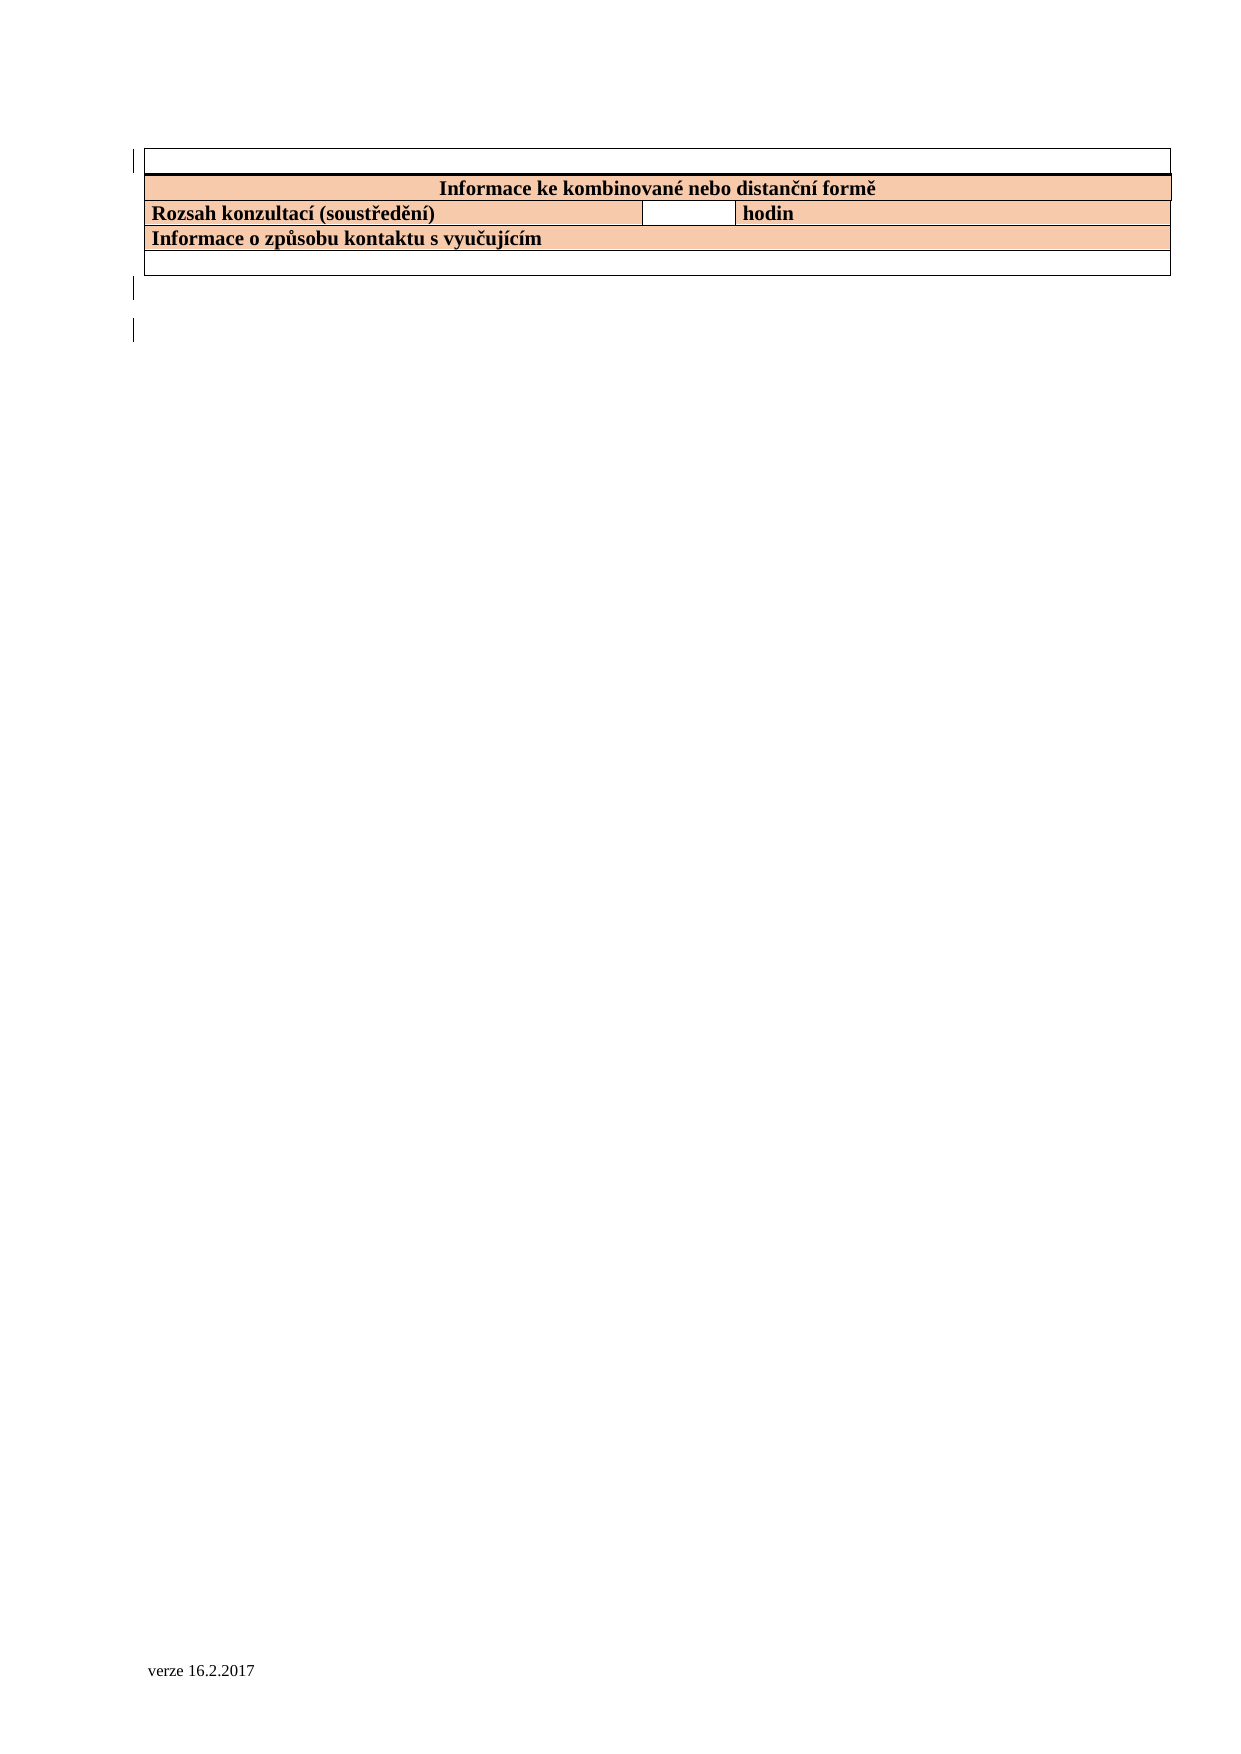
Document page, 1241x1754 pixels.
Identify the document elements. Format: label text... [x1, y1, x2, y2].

table_cell Informace o způsobu kontaktu s vyučujícím [145, 226, 1170, 249]
table_cell [643, 201, 735, 224]
table_cell [145, 251, 1170, 275]
table_cell Rozsah konzultací (soustředění) [145, 201, 642, 224]
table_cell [145, 149, 1170, 173]
table_cell hodin [736, 201, 1170, 224]
table_cell Informace ke kombinované nebo distanční formě [145, 176, 1171, 200]
